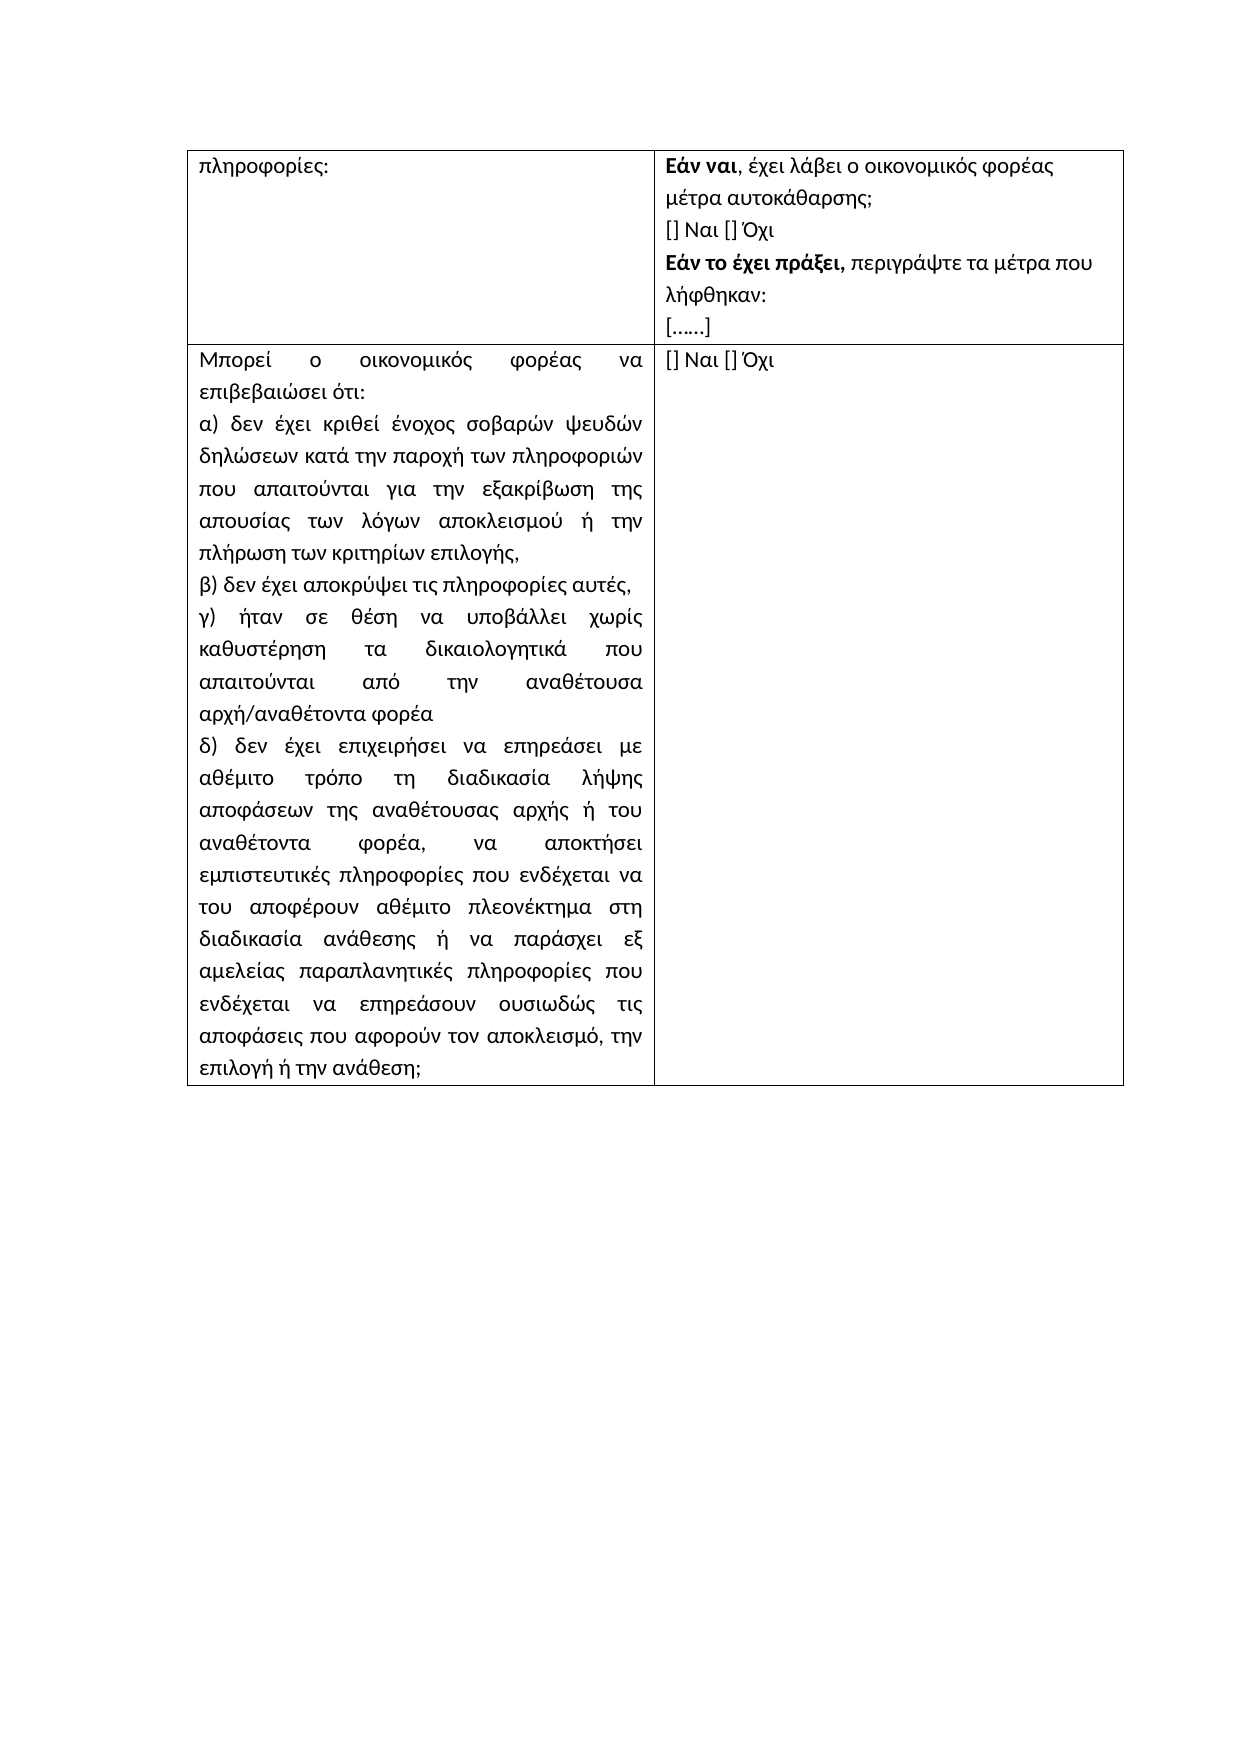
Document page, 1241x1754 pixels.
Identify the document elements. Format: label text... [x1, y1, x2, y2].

table_cell Μπορεί ο οικονομικός φορέας να επιβεβαιώσει ότι: α) δεν έχει κριθεί ένοχος σοβαρών ψευδών δηλώσεων κατά την παροχή των πληροφοριών που απαιτούνται για την εξακρίβωση της απουσίας των λόγων αποκλεισμού ή την πλήρωση των κριτηρίων επιλογής, β) δεν έχει αποκρύψει τις πληροφορίες αυτές, γ) ήταν σε θέση να υποβάλλει χωρίς καθυστέρηση τα δικαιολογητικά που απαιτούνται από την αναθέτουσα αρχή/αναθέτοντα φορέα δ) δεν έχει επιχειρήσει να επηρεάσει με αθέμιτο τρόπο τη διαδικασία λήψης αποφάσεων της αναθέτουσας αρχής ή του αναθέτοντα φορέα, να αποκτήσει εμπιστευτικές πληροφορίες που ενδέχεται να του αποφέρουν αθέμιτο πλεονέκτημα στη διαδικασία ανάθεσης ή να παράσχει εξ αμελείας παραπλανητικές πληροφορίες που ενδέχεται να επηρεάσουν ουσιωδώς τις αποφάσεις που αφορούν τον αποκλεισμό, την επιλογή ή την ανάθεση; [188, 345, 654, 1085]
table_cell [] Ναι [] Όχι [655, 345, 1123, 1085]
table_cell Εάν ναι, έχει λάβει ο οικονομικός φορέας μέτρα αυτοκάθαρσης; [] Ναι [] Όχι Εάν το έχει πράξει, περιγράψτε τα μέτρα που λήφθηκαν: [……] [655, 151, 1123, 344]
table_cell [188, 151, 654, 344]
